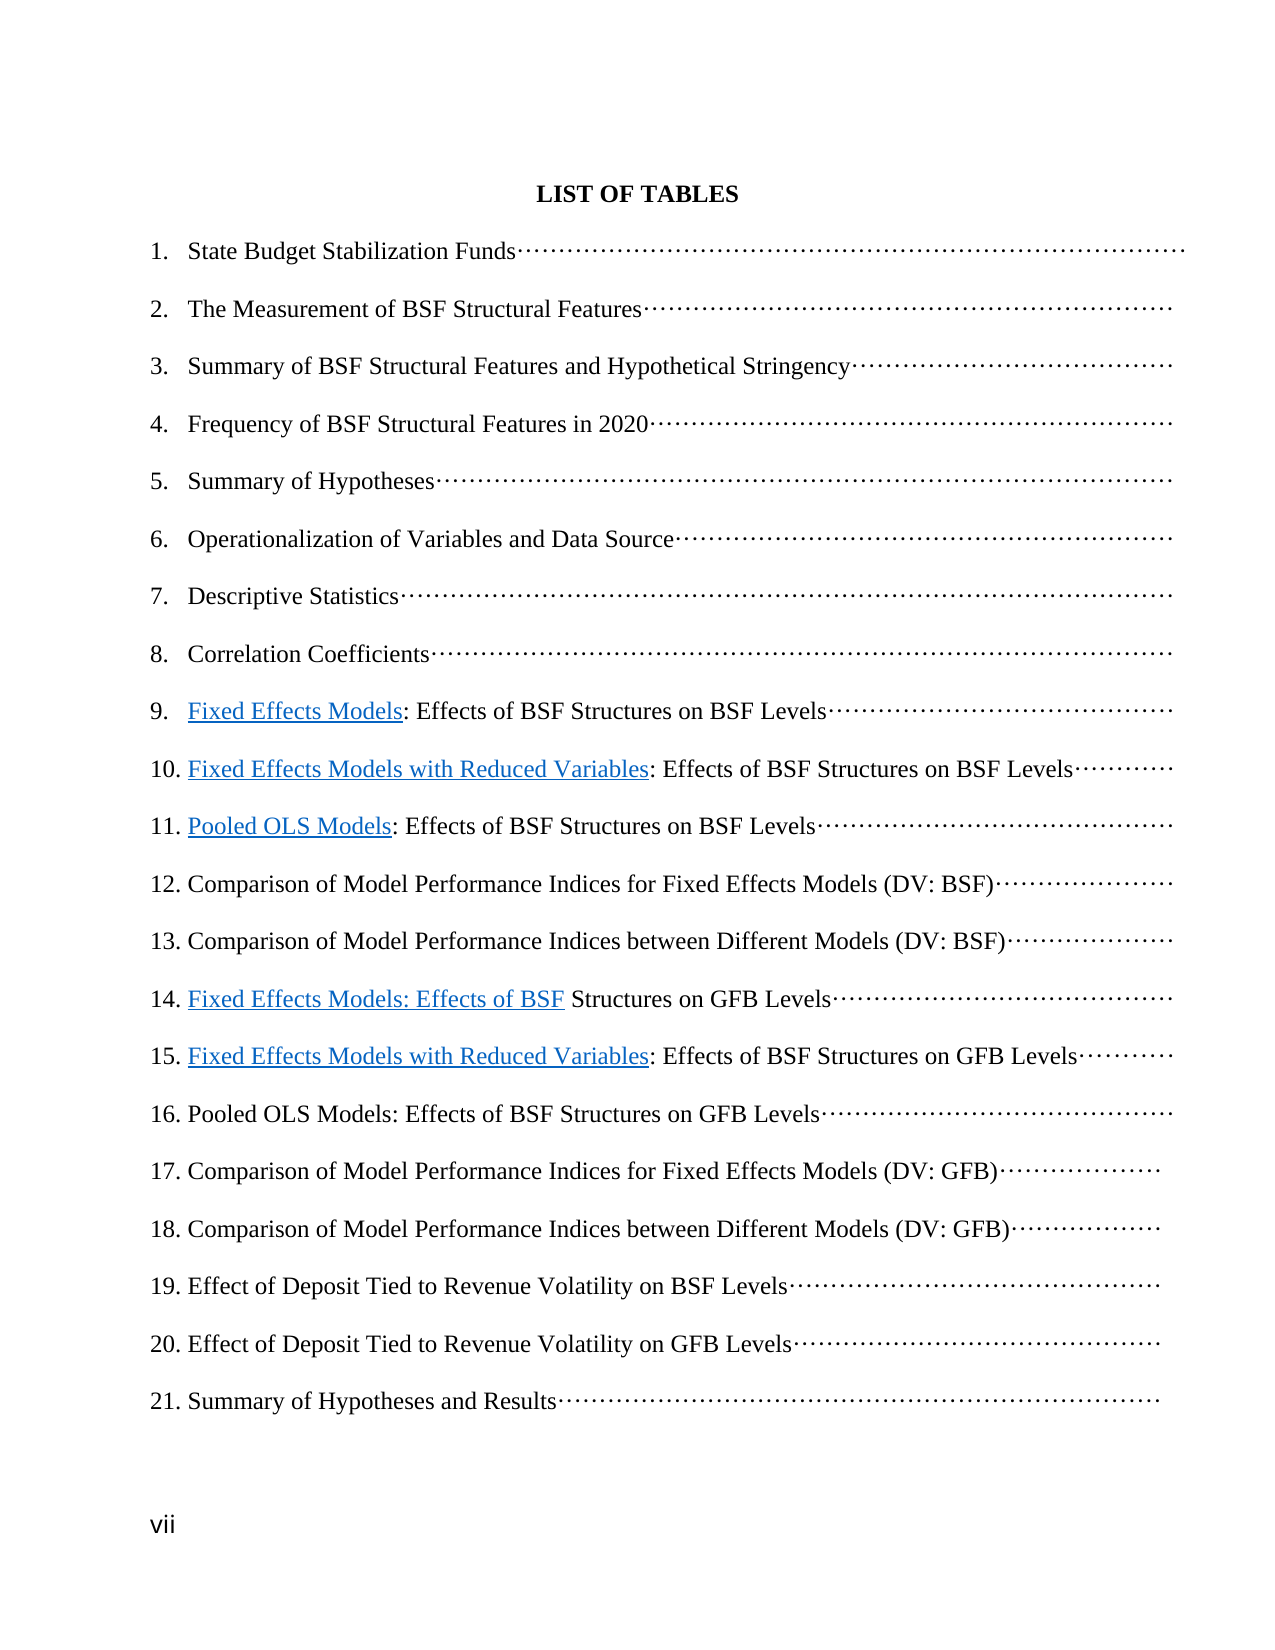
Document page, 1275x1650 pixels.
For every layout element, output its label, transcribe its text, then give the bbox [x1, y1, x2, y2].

list Comparison of Model Performance Indices for Fixed Effects Models (DV: BSF) 86 [150, 869, 1125, 897]
list Pooled OLS Models: Effects of BSF Structures on BSF Levels 82 [150, 811, 1125, 840]
list Operationalization of Variables and Data Source 68 [150, 524, 1125, 552]
list Summary of Hypotheses and Results 124 [150, 1386, 1125, 1415]
list Summary of Hypotheses 57 [150, 466, 1125, 495]
list Correlation Coefficients 72 [150, 639, 1125, 667]
text LIST OF TABLES [150, 179, 1125, 207]
list State Budget Stabilization Funds 8 [150, 236, 1125, 265]
list Pooled OLS Models: Effects of BSF Structures on GFB Levels 99 [150, 1099, 1125, 1127]
list Fixed Effects Models: Effects of BSF Structures on GFB Levels 97 [150, 984, 1125, 1012]
list Summary of BSF Structural Features and Hypothetical Stringency 16 [150, 351, 1125, 380]
list Effect of Deposit Tied to Revenue Volatility on GFB Levels 121 [150, 1329, 1125, 1357]
list Descriptive Statistics 69 [150, 581, 1125, 610]
list Comparison of Model Performance Indices for Fixed Effects Models (DV: GFB) 101 [150, 1156, 1125, 1185]
list Fixed Effects Models with Reduced Variables: Effects of BSF Structures on BSF Levels 81 [150, 754, 1125, 782]
list Effect of Deposit Tied to Revenue Volatility on BSF Levels 116 [150, 1271, 1125, 1300]
list Comparison of Model Performance Indices between Different Models (DV: BSF) 87 [150, 926, 1125, 955]
list Fixed Effects Models: Effects of BSF Structures on BSF Levels 80 [150, 696, 1125, 725]
list Frequency of BSF Structural Features in 2020 34 [150, 409, 1125, 437]
list The Measurement of BSF Structural Features 11 [150, 294, 1125, 322]
list Fixed Effects Models with Reduced Variables: Effects of BSF Structures on GFB Levels 98 [150, 1041, 1125, 1070]
list Comparison of Model Performance Indices between Different Models (DV: GFB) 103 [150, 1214, 1125, 1242]
